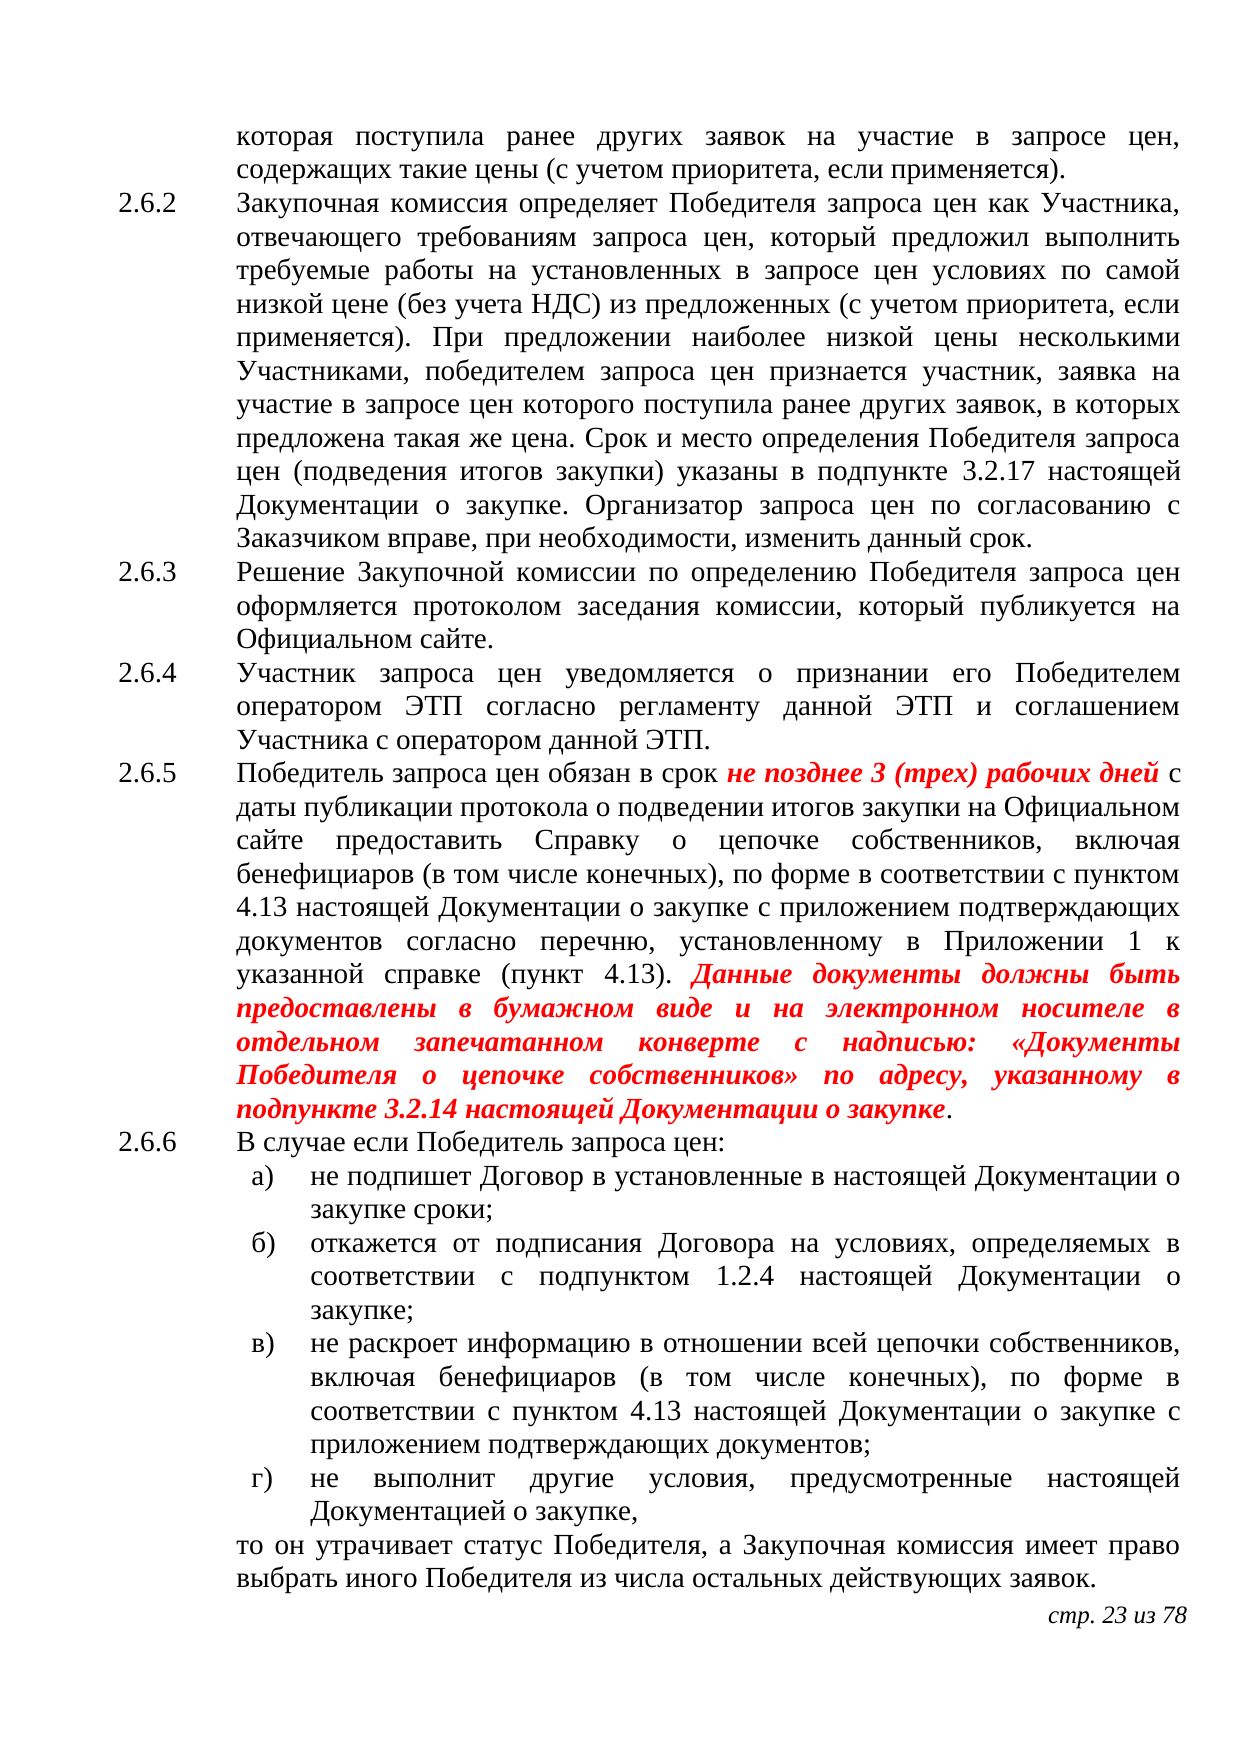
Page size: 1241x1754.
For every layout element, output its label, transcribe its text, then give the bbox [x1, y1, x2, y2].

text откажется от подписания Договора на условиях, определяемых в соответствии с подпунктом 1.2.4 настоящей Документации о закупке; [251, 1225, 1181, 1326]
text В случае если Победитель запроса цен: [118, 1124, 1181, 1158]
text Участник запроса цен уведомляется о признании его Победителем оператором ЭТП согласно регламенту данной ЭТП и соглашением Участника с оператором данной ЭТП. [118, 655, 1181, 755]
text не выполнит другие условия, предусмотренные настоящей Документацией о закупке, [251, 1460, 1181, 1527]
text то он утрачивает статус Победителя, а Закупочная комиссия имеет право выбрать иного Победителя из числа остальных действующих заявок. [236, 1527, 1181, 1594]
text не раскроет информацию в отношении всей цепочки собственников, включая бенефициаров (в том числе конечных), по форме в соответствии с пунктом 4.13 настоящей Документации о закупке с приложением подтверждающих документов; [251, 1326, 1181, 1460]
list Закупочная комиссия определяет Победителя запроса цен как Участника, отвечающего требованиям запроса цен, который предложил выполнить требуемые работы на установленных в запросе цен условиях по самой низкой цене (без учета НДС) из предложенных (с учетом приоритета, если применяется). При предложении наиболее низкой цены несколькими Участниками, победителем запроса цен признается участник, заявка на участие в запросе цен которого поступила ранее других заявок, в которых предложена такая же цена. Срок и место определения Победителя запроса цен (подведения итогов закупки) указаны в подпункте 3.2.17 настоящей Документации о закупке. Организатор запроса цен по согласованию с Заказчиком вправе, при необходимости, изменить данный срок. [118, 185, 1181, 554]
text не подпишет Договор в установленные в настоящей Документации о закупке сроки; [251, 1158, 1181, 1225]
text Решение Закупочной комиссии по определению Победителя запроса цен оформляется протоколом заседания комиссии, который публикуется на Официальном сайте. [118, 554, 1181, 655]
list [118, 118, 1181, 185]
text Победитель запроса цен обязан в срок не позднее 3 (трех) рабочих дней с даты публикации протокола о подведении итогов закупки на Официальном сайте предоставить Справку о цепочке собственников, включая бенефициаров (в том числе конечных), по форме в соответствии с пунктом 4.13 настоящей Документации о закупке с приложением подтверждающих документов согласно перечню, установленному в Приложении 1 к указанной справке (пункт 4.13). Данные документы должны быть предоставлены в бумажном виде и на электронном носителе в отдельном запечатанном конверте с надписью: «Документы Победителя о цепочке собственников» по адресу, указанному в подпункте 3.2.14 настоящей Документации о закупке. [118, 755, 1181, 1124]
